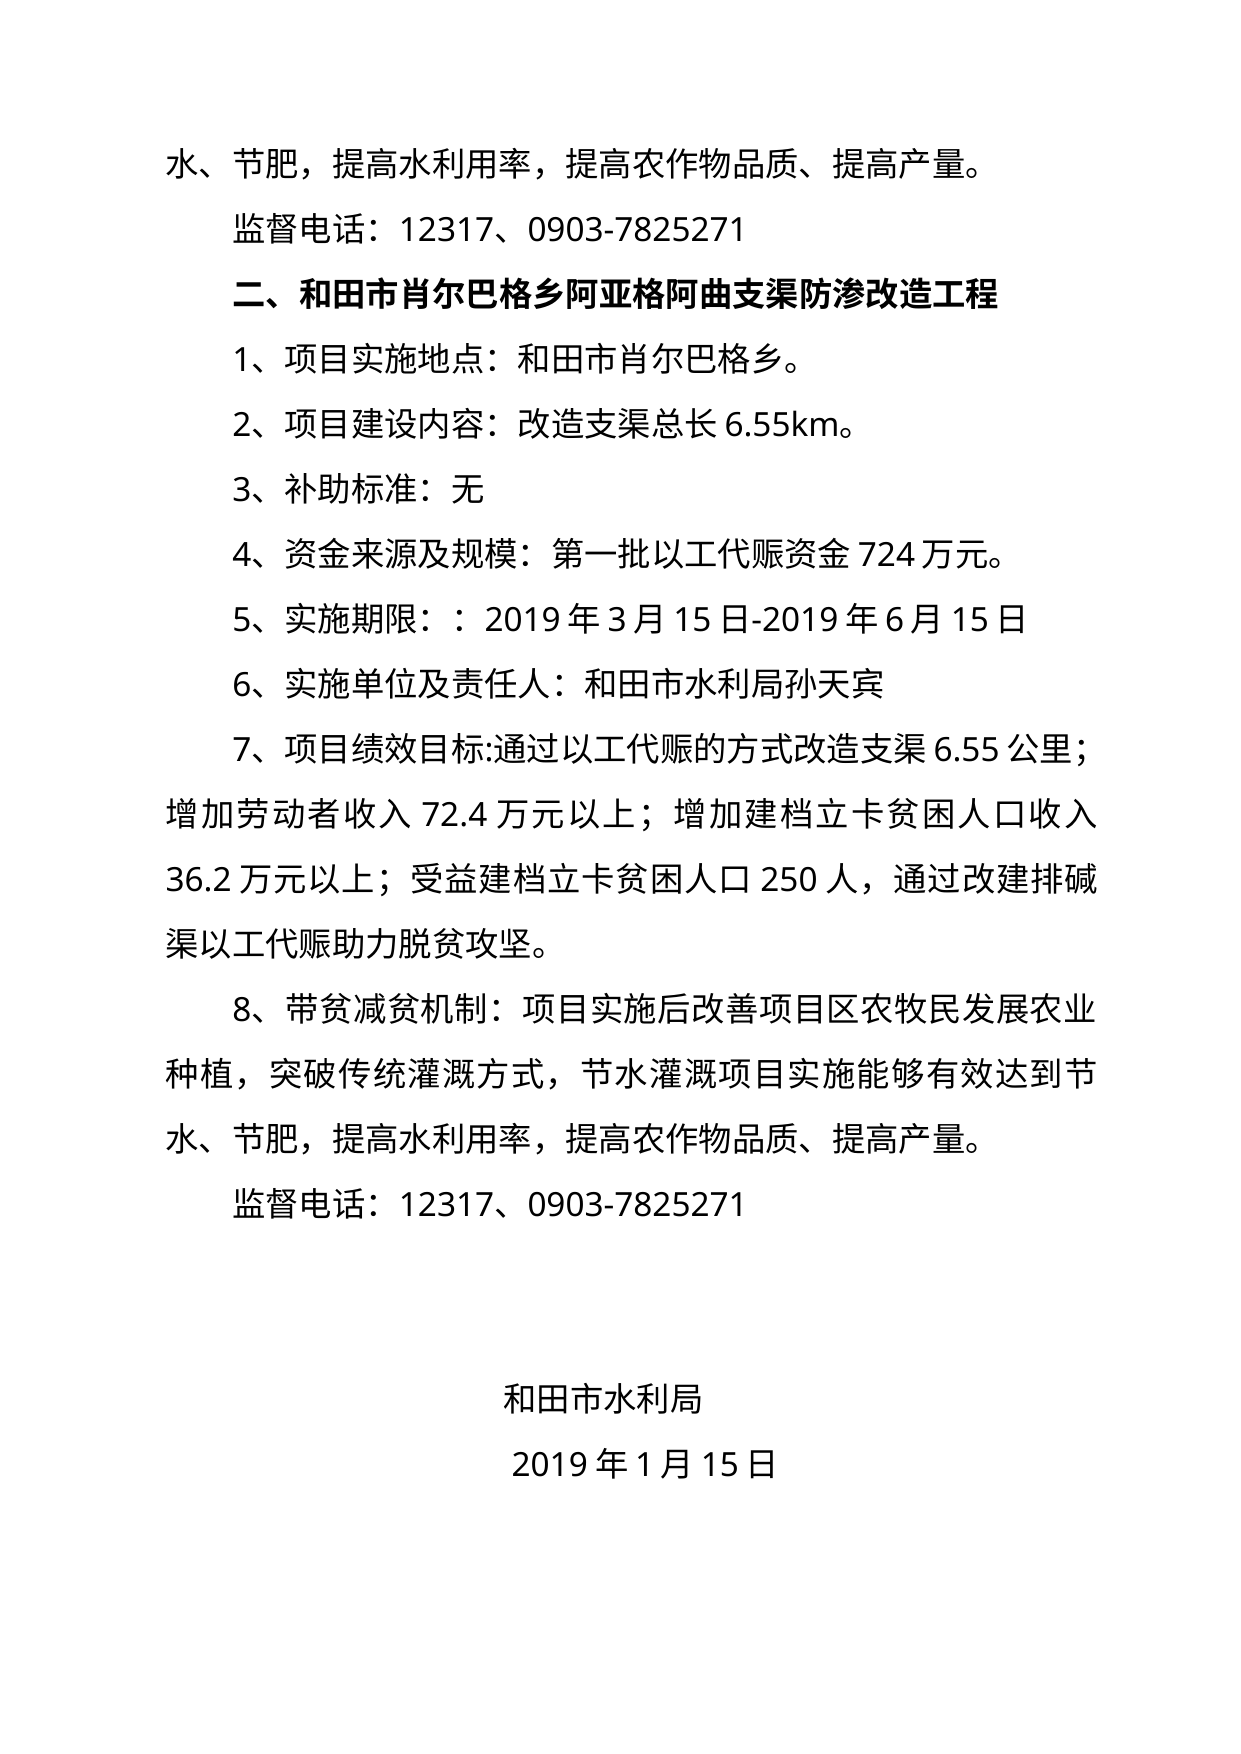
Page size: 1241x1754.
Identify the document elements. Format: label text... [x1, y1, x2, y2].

text 5、实施期限：：2019年3月15日-2019年6月15日 [165, 584, 1098, 649]
text 6、实施单位及责任人：和田市水利局孙天宾 [165, 649, 1098, 714]
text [165, 129, 1098, 194]
text 8、带贫减贫机制：项目实施后改善项目区农牧民发展农业种植，突破传统灌溉方式，节水灌溉项目实施能够有效达到节水、节肥，提高水利用率，提高农作物品质、提高产量。 [165, 974, 1098, 1169]
text 监督电话：12317、0903-7825271 [165, 1169, 1098, 1234]
text 7、项目绩效目标:通过以工代赈的方式改造支渠6.55公里； [165, 714, 1098, 779]
text 二、和田市肖尔巴格乡阿亚格阿曲支渠防渗改造工程 [165, 259, 1098, 324]
text 监督电话：12317、0903-7825271 [165, 194, 1098, 259]
text 增加劳动者收入72.4万元以上；增加建档立卡贫困人口收入36.2万元以上；受益建档立卡贫困人口250人，通过改建排碱渠以工代赈助力脱贫攻坚。 [165, 779, 1098, 974]
text 2、项目建设内容：改造支渠总长6.55km。 [165, 389, 1098, 454]
text 2019年1月15日 [165, 1429, 1098, 1494]
text 3、补助标准：无 [165, 454, 1098, 519]
text 和田市水利局 [165, 1364, 1098, 1429]
text 4、资金来源及规模：第一批以工代赈资金724万元。 [165, 519, 1098, 584]
text 1、项目实施地点：和田市肖尔巴格乡。 [165, 324, 1098, 389]
